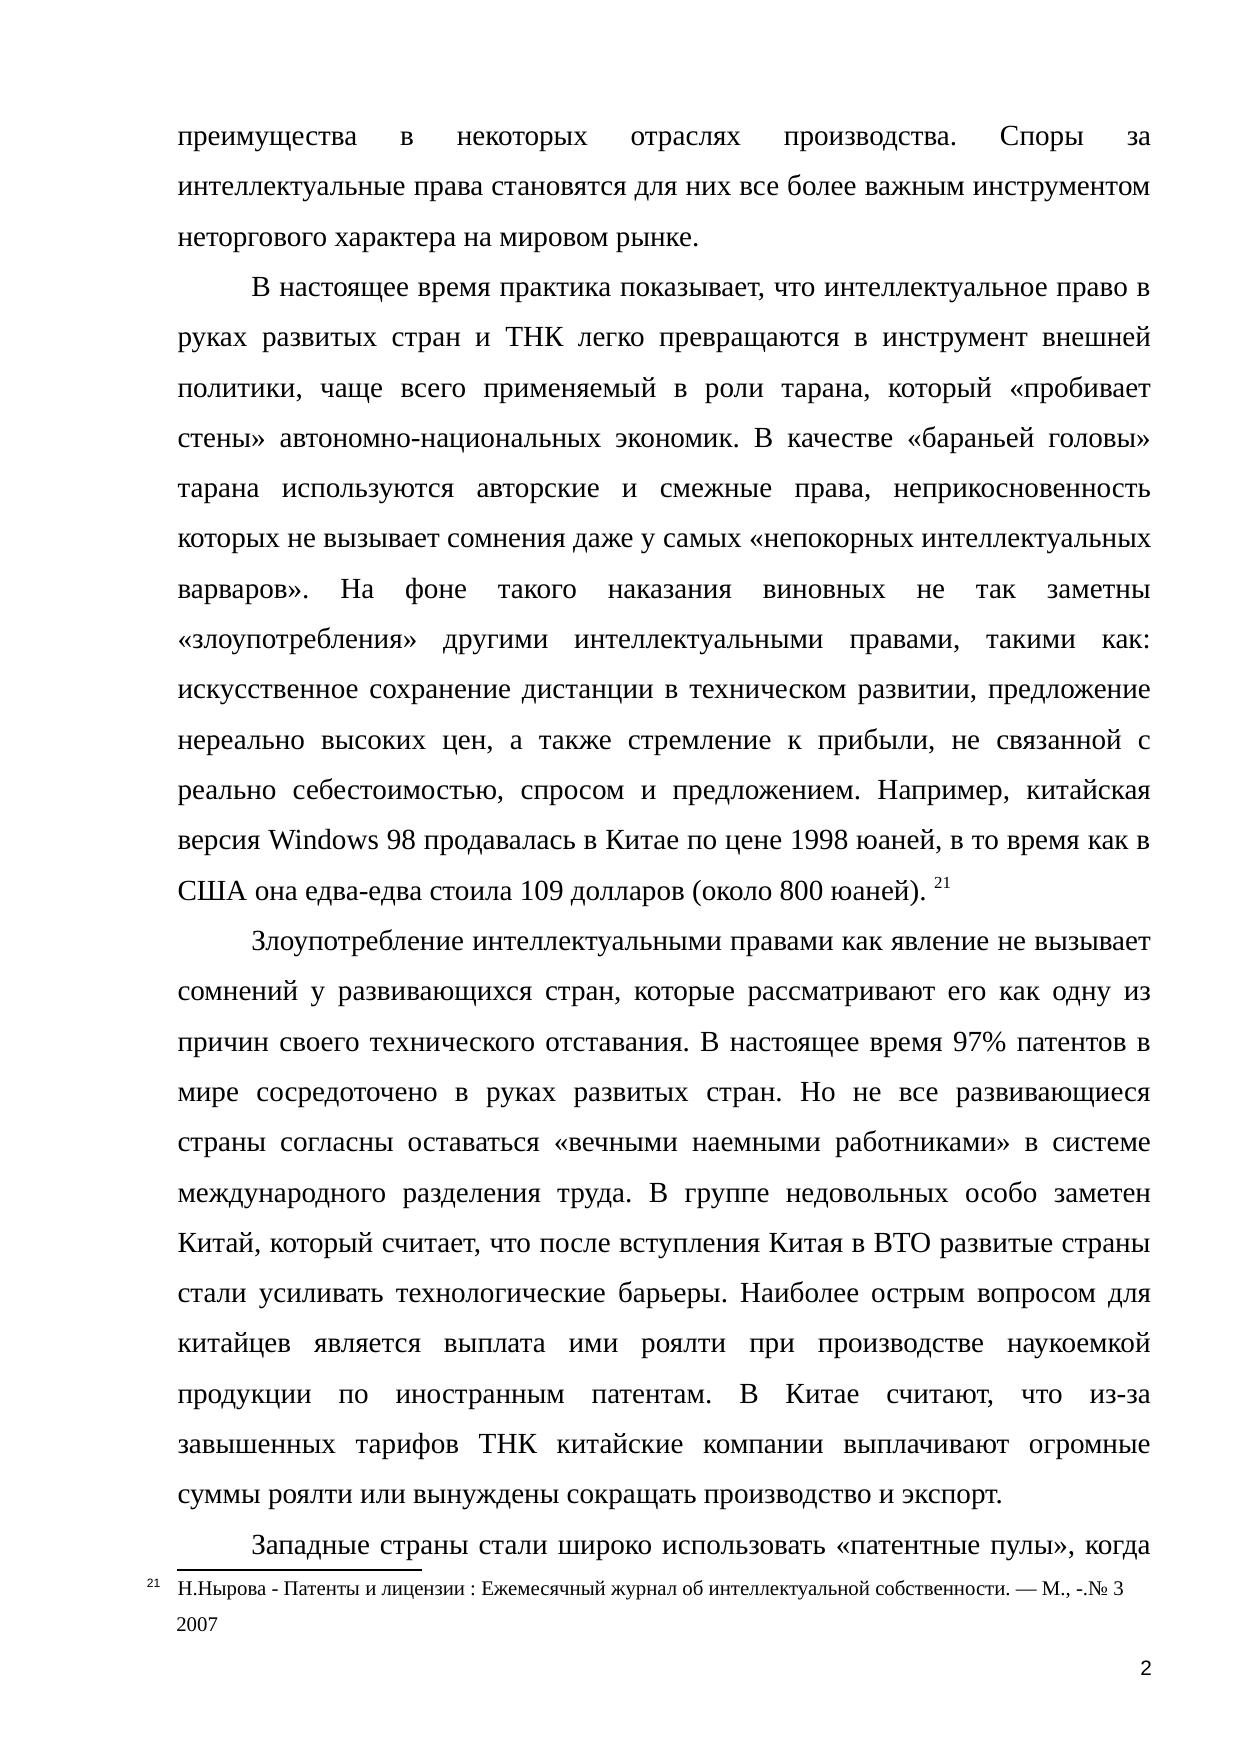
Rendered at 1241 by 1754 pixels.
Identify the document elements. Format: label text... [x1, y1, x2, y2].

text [177, 118, 1152, 252]
text Злоупотребление интеллектуальными правами как явление не вызывает сомнений у развивающихся стран, которые рассматривают его как одну из причин своего технического отставания. В настоящее время 97% патентов в мире сосредоточено в руках развитых стран. Но не все развивающиеся страны согласны оставаться «вечными наемными работниками» в системе международного разделения труда. В группе недовольных особо заметен Китай, который считает, что после вступления Китая в ВТО развитые страны стали усиливать технологические барьеры. Наиболее острым вопросом для китайцев является выплата ими роялти при производстве наукоемкой продукции по иностранным патентам. В Китае считают, что из-за завышенных тарифов ТНК китайские компании выплачивают огромные суммы роялти или вынуждены сокращать производство и экспорт. [177, 923, 1152, 1510]
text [177, 1527, 1152, 1560]
text В настоящее время практика показывает, что интеллектуальное право в руках развитых стран и ТНК легко превращаются в инструмент внешней политики, чаще всего применяемый в роли тарана, который «пробивает стены» автономно-национальных экономик. В качестве «бараньей головы» тарана используются авторские и смежные права, неприкосновенность которых не вызывает сомнения даже у самых «непокорных интеллектуальных варваров». На фоне такого наказания виновных не так заметны «злоупотребления» другими интеллектуальными правами, такими как: искусственное сохранение дистанции в техническом развитии, предложение нереально высоких цен, а также стремление к прибыли, не связанной с реально себестоимостью, спросом и предложением. Например, китайская версия Windows 98 продавалась в Китае по цене 1998 юаней, в то время как в США она едва-едва стоила 109 долларов (около 800 юаней). [177, 269, 1152, 906]
